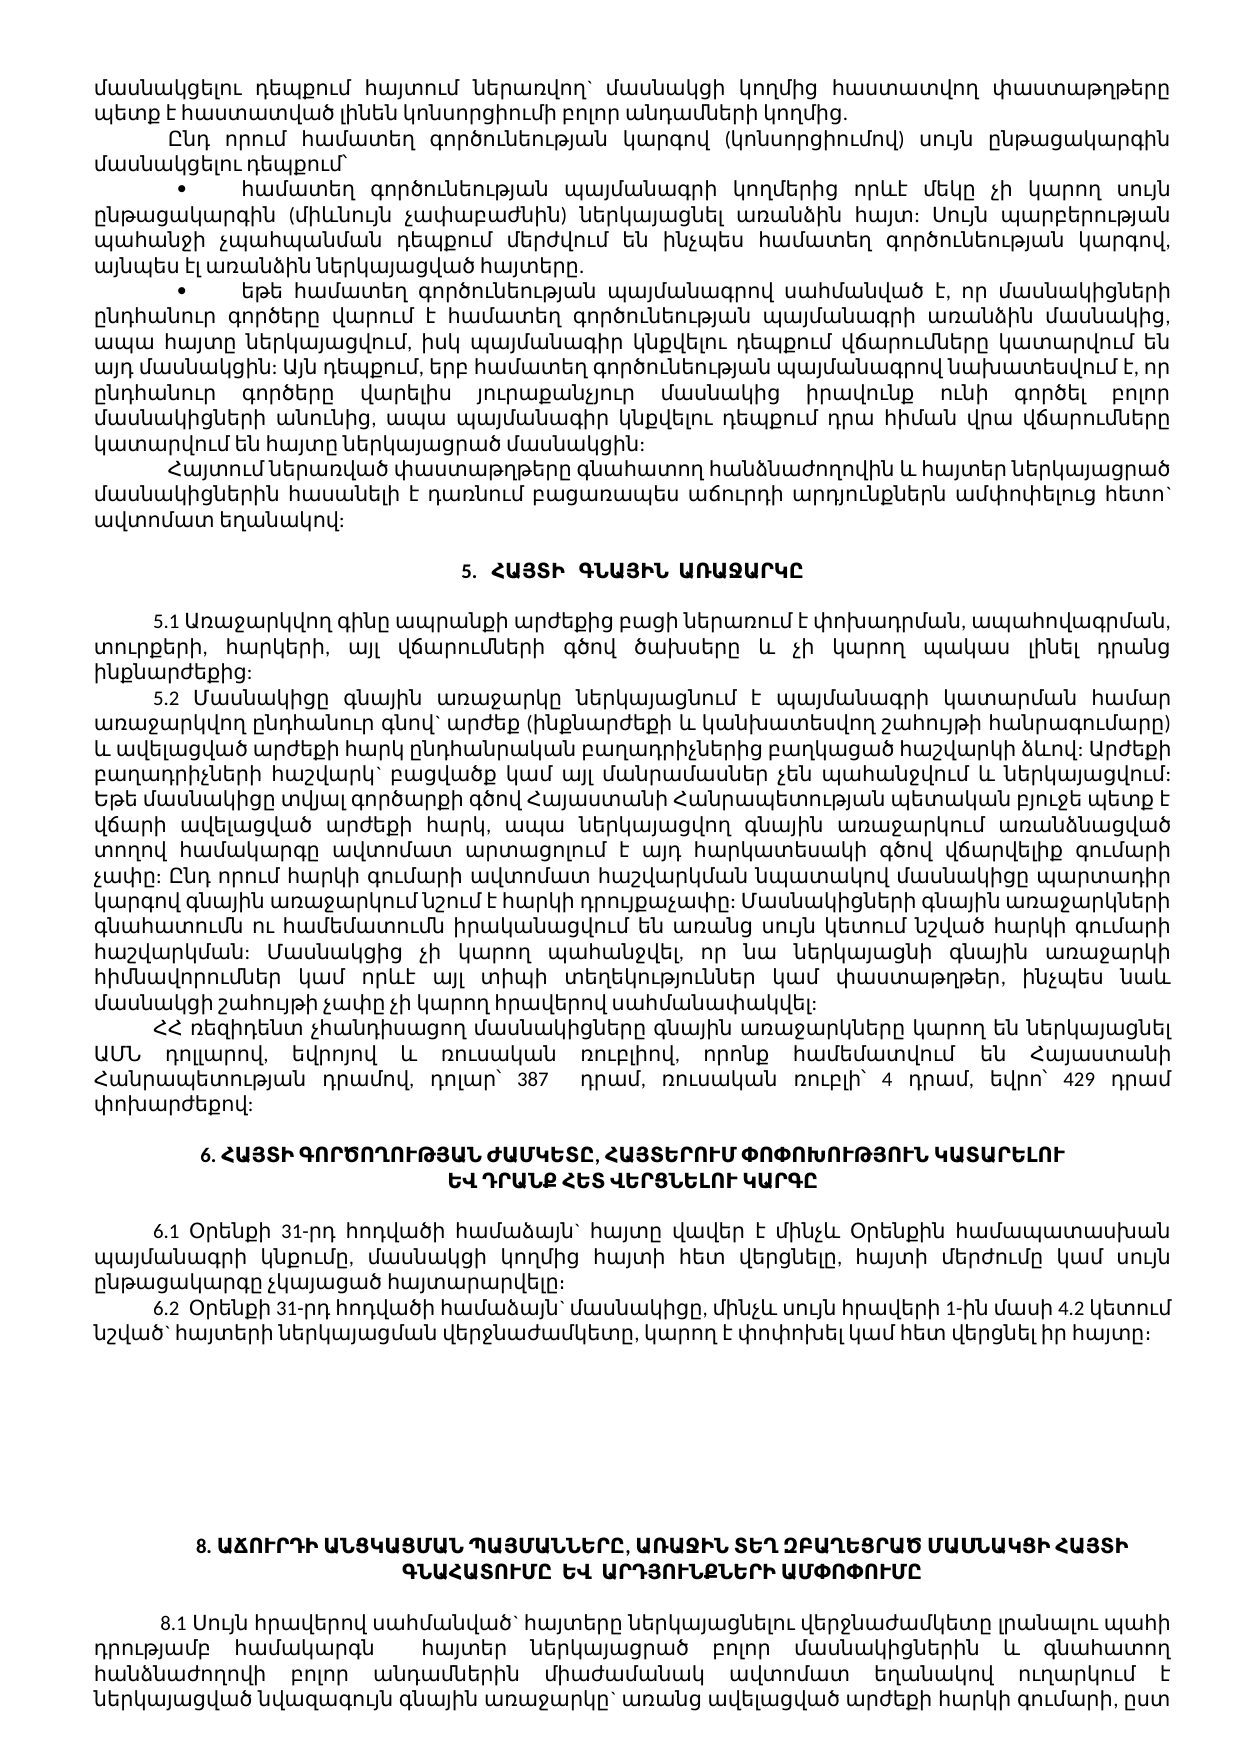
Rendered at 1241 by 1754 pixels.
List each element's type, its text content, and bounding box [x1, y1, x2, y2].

text Ընդ որում համատեղ գործունեության կարգով (կոնսորցիումով) սույն ընթացակարգին մասնակցելու դեպքում՝ [94, 126, 1171, 177]
text 8. ԱՃՈՒՐԴԻ ԱՆՑԿԱՑՄԱՆ ՊԱՅՄԱՆՆԵՐԸ, ԱՌԱՋԻՆ ՏԵՂ ԶԲԱՂԵՑՐԱԾ ՄԱՍՆԱԿՑԻ ՀԱՅՏԻ [94, 1534, 1171, 1559]
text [94, 1610, 1171, 1712]
text ՀՀ ռեզիդենտ չհանդիսացող մասնակիցները գնային առաջարկները կարող են ներկայացնել ԱՄՆ դոլլարով, եվրոյով և ռուսական ռուբլիով, որոնք համեմատվում են Հայաստանի Հանրապետության դրամով, դոլար՝ 387 դրամ, ռուսական ռուբլի՝ 4 դրամ, եվրո՝ 429 դրամ փոխարժեքով: [94, 1015, 1171, 1117]
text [94, 75, 1171, 126]
text ԵՎ ԴՐԱՆՔ ՀԵՏ ՎԵՐՑՆԵԼՈՒ ԿԱՐԳԸ [94, 1168, 1171, 1193]
text 5.1 Առաջարկվող գինը ապրանքի արժեքից բացի ներառում է փոխադրման, ապահովագրման, տուրքերի, հարկերի, այլ վճարումների գծով ծախսերը և չի կարող պակաս լինել դրանց ինքնարժեքից: [94, 609, 1171, 685]
text 6.2 Օրենքի 31-րդ հոդվածի համաձայն` մասնակիցը, մինչև սույն հրավերի 1-ին մասի 4.2 կետում նշված` հայտերի ներկայացման վերջնաժամկետը, կարող է փոփոխել կամ հետ վերցնել իր հայտը։ [94, 1295, 1171, 1346]
text 5. ՀԱՅՏԻ ԳՆԱՅԻՆ ԱՌԱՋԱՐԿԸ [94, 558, 1171, 583]
text 5.2 Մասնակիցը գնային առաջարկը ներկայացնում է պայմանագրի կատարման համար առաջարկվող ընդհանուր գնով` արժեք (ինքնարժեքի և կանխատեսվող շահույթի հանրագումարը) և ավելացված արժեքի հարկ ընդհանրական բաղադրիչներից բաղկացած հաշվարկի ձևով: Արժեքի բաղադրիչների հաշվարկ` բացվածք կամ այլ մանրամասներ չեն պահանջվում և ներկայացվում: Եթե մասնակիցը տվյալ գործարքի գծով Հայաստանի Հանրապետության պետական բյուջե պետք է վճարի ավելացված արժեքի հարկ, ապա ներկայացվող գնային առաջարկում առանձնացված տողով համակարգը ավտոմատ արտացոլում է այդ հարկատեսակի գծով վճարվելիք գումարի չափը: Ընդ որում հարկի գումարի ավտոմատ հաշվարկման նպատակով մասնակիցը պարտադիր կարգով գնային առաջարկում նշում է հարկի դրույքաչափը: Մասնակիցների գնային առաջարկների գնահատումն ու համեմատումն իրականացվում են առանց սույն կետում նշված հարկի գումարի հաշվարկման: Մասնակցից չի կարող պահանջվել, որ նա ներկայացնի գնային առաջարկի հիմնավորումներ կամ որևէ այլ տիպի տեղեկություններ կամ փաստաթղթեր, ինչպես նաև մասնակցի շահույթի չափը չի կարող հրավերով սահմանափակվել: [94, 685, 1171, 1015]
list համատեղ գործունեության պայմանագրի կողմերից որևէ մեկը չի կարող սույն ընթացակարգին (միևնույն չափաբաժնին) ներկայացնել առանձին հայտ: Սույն պարբերության պահանջի չպահպանման դեպքում մերժվում են ինչպես համատեղ գործունեության կարգով, այնպես էլ առանձին ներկայացված հայտերը. [94, 177, 1171, 278]
list եթե համատեղ գործունեության պայմանագրով սահմանված է, որ մասնակիցների ընդհանուր գործերը վարում է համատեղ գործունեության պայմանագրի առանձին մասնակից, ապա հայտը ներկայացվում, իսկ պայմանագիր կնքվելու դեպքում վճարումները կատարվում են այդ մասնակցին: Այն դեպքում, երբ համատեղ գործունեության պայմանագրով նախատեսվում է, որ ընդհանուր գործերը վարելիս յուրաքանչյուր մասնակից իրավունք ունի գործել բոլոր մասնակիցների անունից, ապա պայմանագիր կնքվելու դեպքում դրա հիման վրա վճարումները կատարվում են հայտը ներկայացրած մասնակցին: [94, 278, 1171, 456]
text 6. ՀԱՅՏԻ ԳՈՐԾՈՂՈՒԹՅԱՆ ԺԱՄԿԵՏԸ, ՀԱՅՏԵՐՈՒՄ ՓՈՓՈԽՈՒԹՅՈՒՆ ԿԱՏԱՐԵԼՈՒ [94, 1142, 1171, 1168]
text 6.1 Օրենքի 31-րդ հոդվածի համաձայն` հայտը վավեր է մինչև Օրենքին համապատասխան պայմանագրի կնքումը, մասնակցի կողմից հայտի հետ վերցնելը, հայտի մերժումը կամ սույն ընթացակարգը չկայացած հայտարարվելը։ [94, 1219, 1171, 1295]
text Հայտում ներառված փաստաթղթերը գնահատող հանձնաժողովին և հայտեր ներկայացրած մասնակիցներին հասանելի է դառնում բացառապես աճուրդի արդյունքներն ամփոփելուց հետո` ավտոմատ եղանակով: [94, 456, 1171, 532]
text ԳՆԱՀԱՏՈՒՄԸ ԵՎ ԱՐԴՅՈՒՆՔՆԵՐԻ ԱՄՓՈՓՈՒՄԸ [94, 1559, 1171, 1584]
